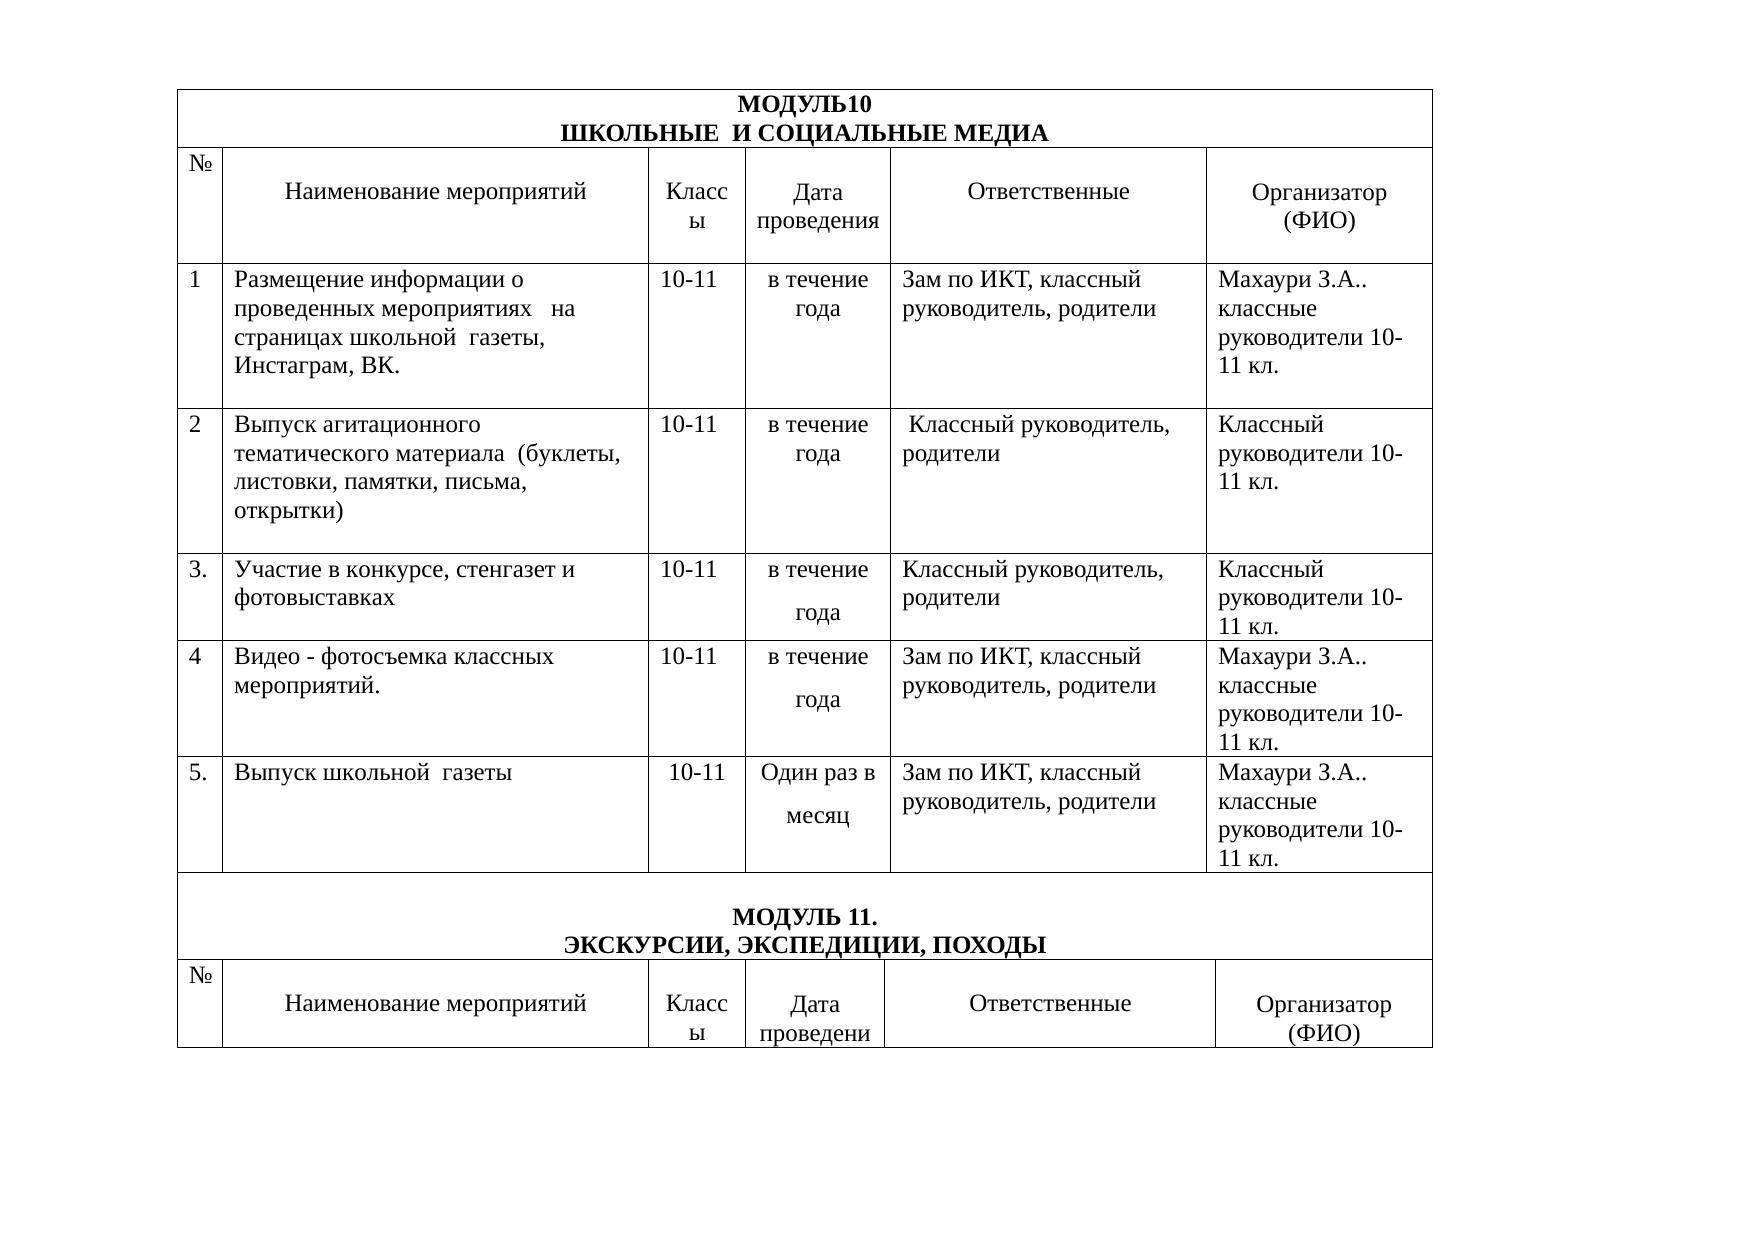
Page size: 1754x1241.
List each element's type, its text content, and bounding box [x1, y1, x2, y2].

table_cell Дата проведения [746, 960, 884, 1047]
table_cell Классный руководитель, родители [891, 554, 1206, 640]
table_cell Выпуск школьной газеты [223, 757, 648, 872]
table_cell Дата проведения [746, 148, 890, 263]
table_cell 4 [178, 641, 222, 756]
table_cell № [178, 960, 222, 1047]
table_cell Организатор (ФИО) [1207, 148, 1432, 263]
table_cell 1 [178, 264, 222, 408]
table_cell Зам по ИКТ, классный руководитель, родители [891, 757, 1206, 872]
table_cell 10-11 [649, 409, 745, 553]
table_cell № [178, 148, 222, 263]
table_cell Махаури З.А.. классные руководители 10-11 кл. [1207, 264, 1432, 408]
table_cell 10-11 [649, 641, 745, 756]
table_cell Махаури З.А.. классные руководители 10-11 кл. [1207, 757, 1432, 872]
table_cell Видео - фотосъемка классных мероприятий. [223, 641, 648, 756]
table_cell Наименование мероприятий [223, 148, 648, 263]
table_cell Классный руководители 10-11 кл. [1207, 554, 1432, 640]
table_cell Махаури З.А.. классные руководители 10-11 кл. [1207, 641, 1432, 756]
table_cell Классный руководитель, родители [891, 409, 1206, 553]
table_cell Классный руководители 10-11 кл. [1207, 409, 1432, 553]
table_cell 2 [178, 409, 222, 553]
table_cell в течение года [746, 641, 890, 756]
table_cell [178, 90, 1432, 147]
table_cell 3. [178, 554, 222, 640]
table_cell в течение года [746, 554, 890, 640]
table_cell Размещение информации о проведенных мероприятиях на страницах школьной газеты, Инстаграм, ВК. [223, 264, 648, 408]
table_cell МОДУЛЬ 11. ЭКСКУРСИИ, ЭКСПЕДИЦИИ, ПОХОДЫ [178, 873, 1432, 959]
table_cell 10-11 [649, 264, 745, 408]
table_cell Ответственные [885, 960, 1215, 1047]
table_cell Классы [649, 960, 745, 1047]
table_cell Участие в конкурсе, стенгазет и фотовыставках [223, 554, 648, 640]
table_cell Классы [649, 148, 745, 263]
table_cell Организатор (ФИО) [1216, 960, 1432, 1047]
table_cell Ответственные [891, 148, 1206, 263]
table_cell Один раз в месяц [746, 757, 890, 872]
table_cell Зам по ИКТ, классный руководитель, родители [891, 264, 1206, 408]
table_cell в течение года [746, 264, 890, 408]
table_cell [223, 960, 648, 1047]
table_cell в течение года [746, 409, 890, 553]
table_cell 10-11 [649, 757, 745, 872]
table_cell Выпуск агитационного тематического материала (буклеты, листовки, памятки, письма, открытки) [223, 409, 648, 553]
table_cell 5. [178, 757, 222, 872]
table_cell 10-11 [649, 554, 745, 640]
table_cell Зам по ИКТ, классный руководитель, родители [891, 641, 1206, 756]
